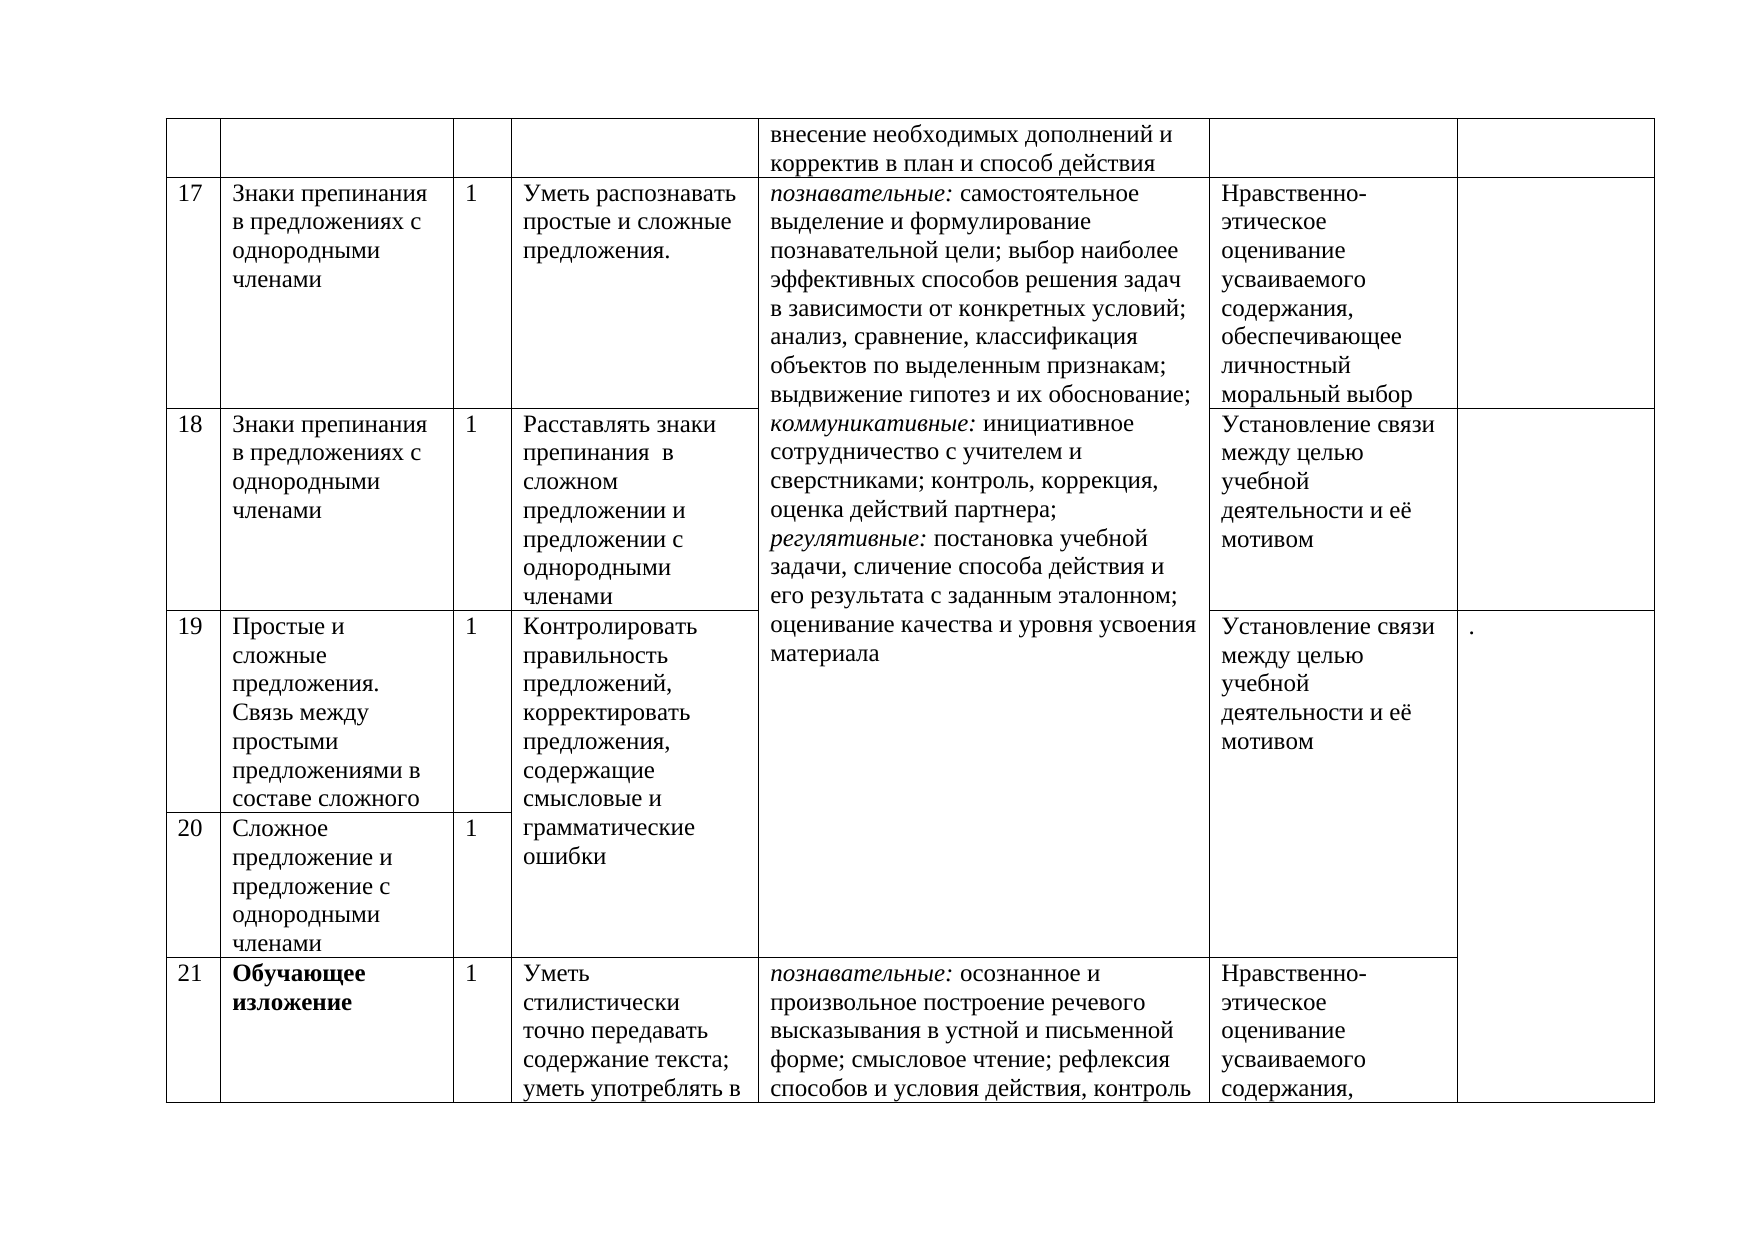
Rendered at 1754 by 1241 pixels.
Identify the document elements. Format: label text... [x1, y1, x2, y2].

table_cell 19 [167, 611, 220, 812]
table_cell 1 [454, 958, 511, 1102]
table_cell Простые и сложные предложения. Связь между простыми предложениями в составе сложного [221, 611, 453, 812]
table_cell Обучающее изложение [221, 958, 453, 1102]
table_cell Сложное предложение и предложение с однородными членами [221, 813, 453, 957]
table_cell познавательные: самостоятельное выделение и формулирование познавательной цели; выбор наиболее эффективных способов решения задач в зависимости от конкретных условий; анализ, сравнение, классификация объектов по выделенным признакам; выдвижение гипотез и их обоснование; коммуникативные: инициативное сотрудничество с учителем и сверстниками; контроль, коррекция, оценка действий партнера; регулятивные: постановка учебной задачи, сличение способа действия и его результата с заданным эталонном; оценивание качества и уровня усвоения материала [759, 178, 1209, 957]
table_cell 20 [167, 813, 220, 957]
table_cell 18 [167, 409, 220, 610]
table_cell 16 [167, 119, 220, 177]
table_cell 1 [454, 813, 511, 957]
table_cell Знаки препинания в предложениях с однородными членами [221, 178, 453, 408]
table_cell 1 [454, 409, 511, 610]
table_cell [512, 119, 758, 177]
table_cell 21 [167, 958, 220, 1102]
table_cell [1458, 178, 1654, 408]
table_cell Нравственно-этическое оценивание усваиваемого содержания, обеспечивающее личностный моральный выбор [1210, 178, 1457, 408]
table_cell Уметь распознавать простые и сложные предложения. [512, 178, 758, 408]
table_cell 17 [167, 178, 220, 408]
table_cell 1 [454, 611, 511, 812]
table_cell Контролировать правильность предложений, корректировать предложения, содержащие смысловые и грамматические ошибки [512, 611, 758, 957]
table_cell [221, 119, 453, 177]
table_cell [759, 958, 1209, 1102]
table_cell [512, 958, 758, 1102]
table_cell [1458, 409, 1654, 610]
table_cell Установление связи между целью учебной деятельности и её мотивом [1210, 409, 1457, 610]
table_cell Расставлять знаки препинания в сложном предложении и предложении с однородными членами [512, 409, 758, 610]
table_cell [1210, 119, 1457, 177]
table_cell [759, 119, 1209, 177]
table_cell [1210, 958, 1457, 1102]
table_cell 1 [454, 119, 511, 177]
table_cell 1 [454, 178, 511, 408]
table_cell Установление связи между целью учебной деятельности и её мотивом [1210, 611, 1457, 957]
table_cell . [1458, 611, 1654, 1102]
table_cell Знаки препинания в предложениях с однородными членами [221, 409, 453, 610]
